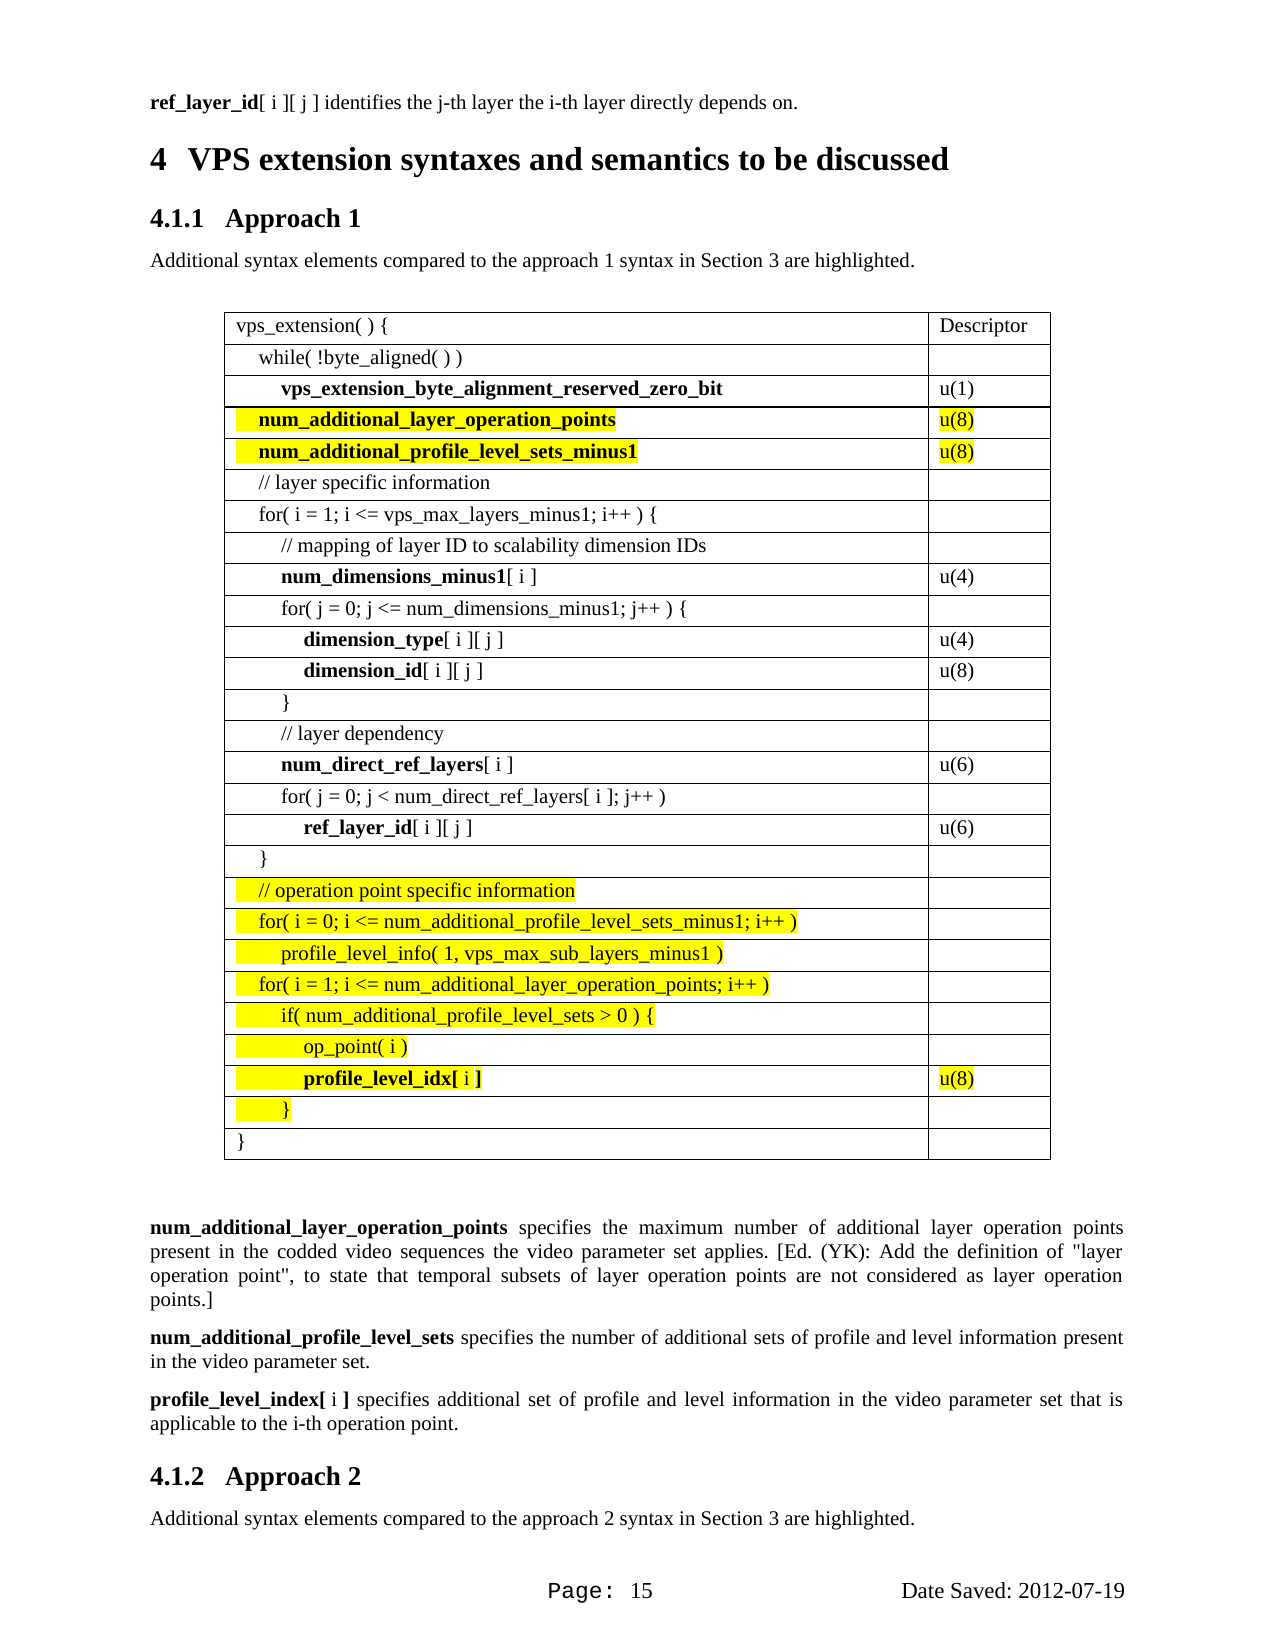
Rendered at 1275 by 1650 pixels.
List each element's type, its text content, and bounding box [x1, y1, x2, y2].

table_cell u(8) [929, 658, 1050, 688]
table_cell if( num_additional_profile_level_sets > 0 ) { [225, 1003, 928, 1033]
table_cell u(8) [929, 439, 1050, 469]
text Additional syntax elements compared to the approach 2 syntax in Section 3 are highlighted. [150, 1506, 1125, 1530]
table_cell [929, 1003, 1050, 1033]
table_cell num_additional_profile_level_sets_minus1 [225, 439, 928, 469]
table_cell dimension_id[ i ][ j ] [225, 658, 928, 688]
table_cell [929, 1035, 1050, 1065]
table_cell [929, 596, 1050, 626]
table_cell dimension_type[ i ][ j ] [225, 627, 928, 657]
table_cell [929, 972, 1050, 1002]
table_cell u(8) [929, 1066, 1050, 1096]
subtitle Approach 2 [150, 1460, 1125, 1492]
table_cell // mapping of layer ID to scalability dimension IDs [225, 533, 928, 563]
table_cell profile_level_info( 1, vps_max_sub_layers_minus1 ) [225, 940, 928, 971]
table_cell [929, 501, 1050, 532]
table_cell num_dimensions_minus1[ i ] [225, 564, 928, 594]
table_header Descriptor [929, 313, 1050, 344]
table_cell } [225, 1129, 928, 1159]
table_cell u(6) [929, 815, 1050, 845]
table_cell [929, 1097, 1050, 1127]
table_cell for( i = 0; i <= num_additional_profile_level_sets_minus1; i++ ) [225, 909, 928, 939]
table_cell profile_level_idx[ i ] [225, 1066, 928, 1096]
table_cell // operation point specific information [225, 878, 928, 908]
table_cell [929, 784, 1050, 814]
table_cell for( i = 1; i <= vps_max_layers_minus1; i++ ) { [225, 501, 928, 532]
text ref_layer_id[ i ][ j ] identifies the j-th layer the i-th layer directly depends on. [150, 90, 1125, 114]
table_cell for( j = 0; j < num_direct_ref_layers[ i ]; j++ ) [225, 784, 928, 814]
table_cell // layer specific information [225, 470, 928, 500]
table_cell [929, 909, 1050, 939]
table_cell [929, 878, 1050, 908]
table_cell } [225, 690, 928, 720]
table_cell u(1) [929, 376, 1050, 406]
table_cell for( i = 1; i <= num_additional_layer_operation_points; i++ ) [225, 972, 928, 1002]
table_cell vps_extension_byte_alignment_reserved_zero_bit [225, 376, 928, 406]
table_cell num_additional_layer_operation_points [225, 408, 928, 438]
table_cell [929, 1129, 1050, 1159]
table_cell // layer dependency [225, 721, 928, 751]
table_cell [929, 721, 1050, 751]
table_cell [929, 345, 1050, 375]
text num_additional_layer_operation_points specifies the maximum number of additional layer operation points present in the codded video sequences the video parameter set applies. [Ed. (YK): Add the definition of "layer operation point", to state that temporal subsets of layer operation points are not considered as layer operation points.] [150, 1214, 1125, 1311]
table_cell u(4) [929, 627, 1050, 657]
table_cell [929, 846, 1050, 877]
table_cell [929, 940, 1050, 971]
table_cell [929, 470, 1050, 500]
text Additional syntax elements compared to the approach 1 syntax in Section 3 are highlighted. [150, 248, 1125, 272]
table_cell [929, 533, 1050, 563]
table_cell u(6) [929, 752, 1050, 783]
table_cell num_direct_ref_layers[ i ] [225, 752, 928, 783]
text profile_level_index[ i ] specifies additional set of profile and level information in the video parameter set that is applicable to the i-th operation point. [150, 1387, 1125, 1435]
table_cell u(8) [929, 408, 1050, 438]
table_cell op_point( i ) [225, 1035, 928, 1065]
subtitle Approach 1 [150, 202, 1125, 233]
table_cell } [225, 846, 928, 877]
table_cell [929, 690, 1050, 720]
table_cell for( j = 0; j <= num_dimensions_minus1; j++ ) { [225, 596, 928, 626]
text num_additional_profile_level_sets specifies the number of additional sets of profile and level information present in the video parameter set. [150, 1325, 1125, 1373]
table_cell ref_layer_id[ i ][ j ] [225, 815, 928, 845]
table_cell while( !byte_aligned( ) ) [225, 345, 928, 375]
table_cell } [225, 1097, 928, 1127]
table_header vps_extension( ) { [225, 313, 928, 344]
subtitle VPS extension syntaxes and semantics to be discussed [150, 139, 1125, 177]
table_cell u(4) [929, 564, 1050, 594]
